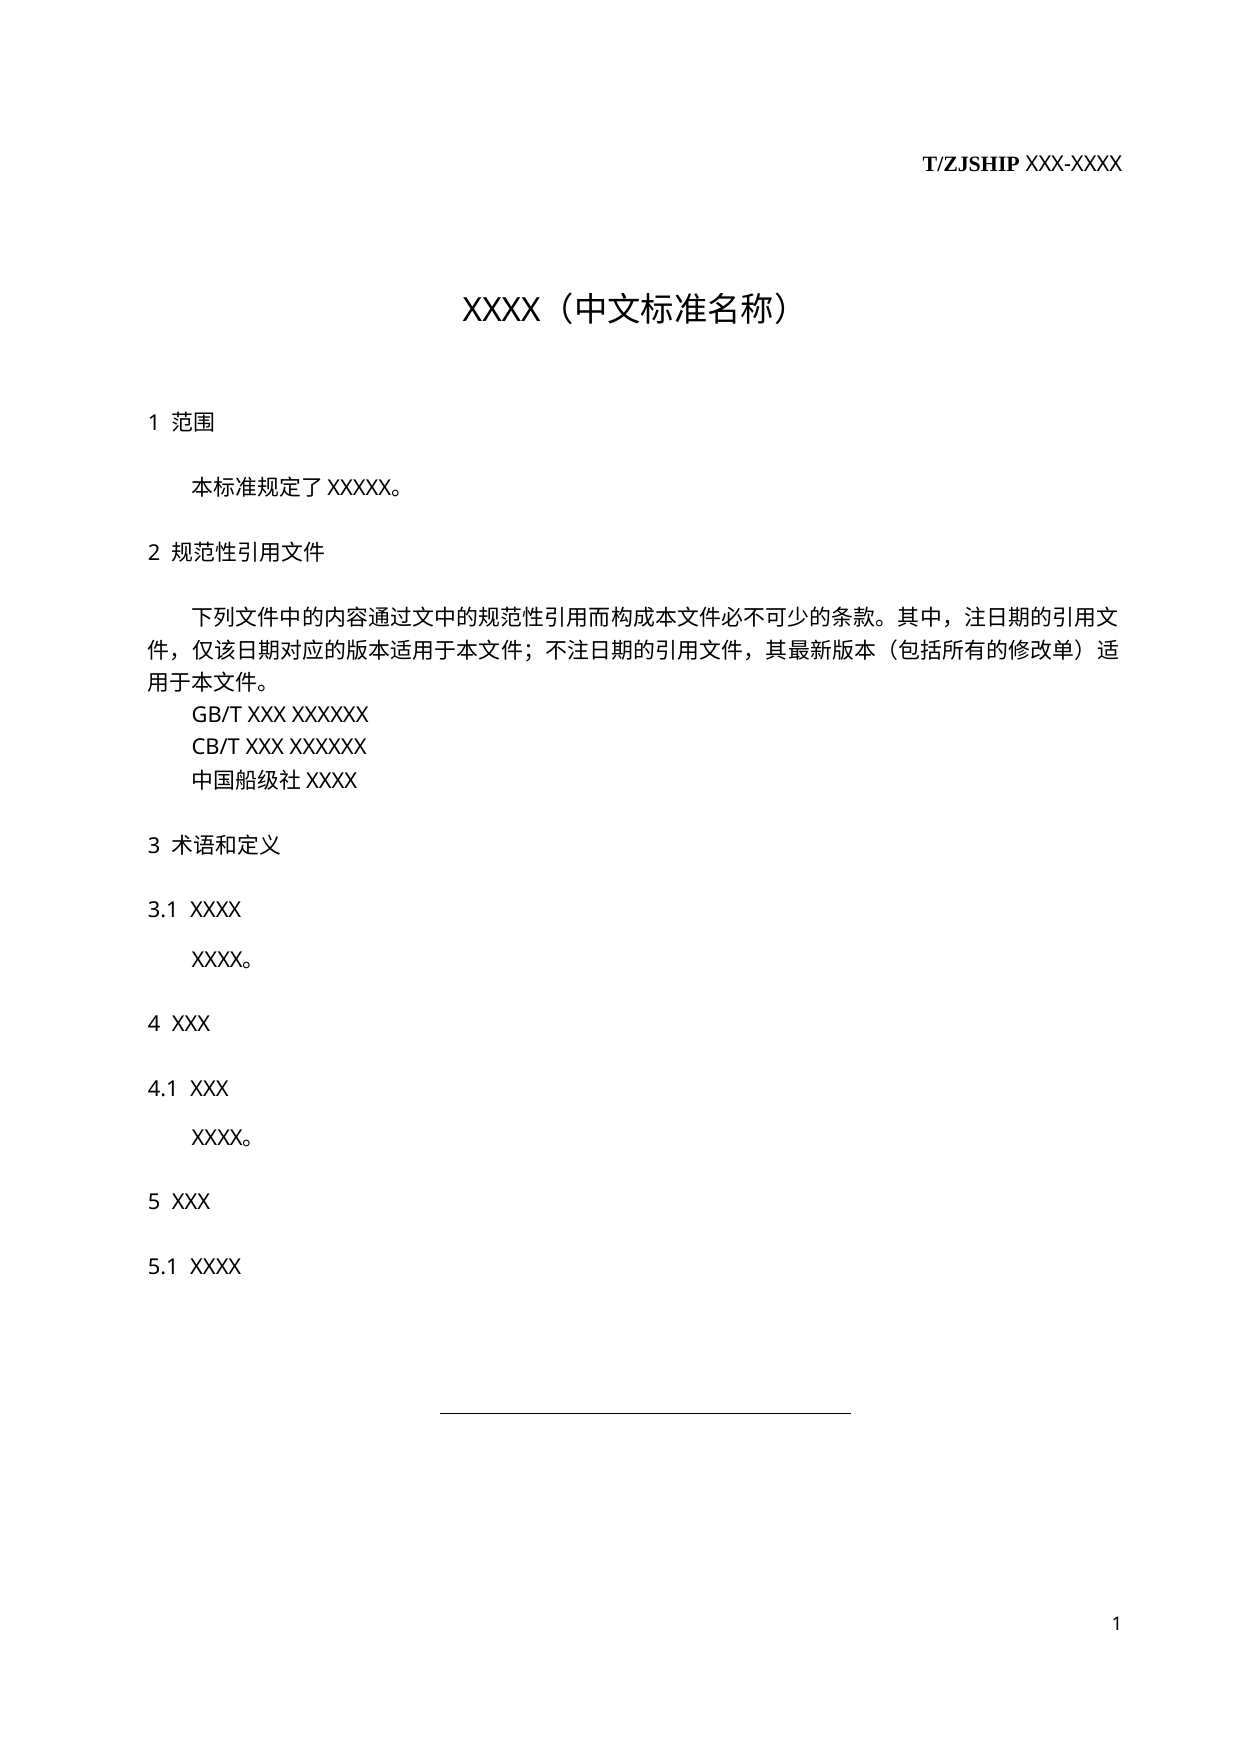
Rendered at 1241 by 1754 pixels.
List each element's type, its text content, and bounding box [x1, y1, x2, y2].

text 下列文件中的内容通过文中的规范性引用而构成本文件必不可少的条款。其中，注日期的引用文件，仅该日期对应的版本适用于本文件；不注日期的引用文件，其最新版本（包括所有的修改单）适用于本文件。 [148, 600, 1122, 697]
text 4 XXX [148, 1006, 1122, 1039]
text 5.1 XXXX [148, 1250, 1122, 1282]
text 5 XXX [148, 1185, 1122, 1217]
text 3.1 XXXX [148, 892, 1122, 925]
text 3 术语和定义 [148, 827, 1122, 860]
text XXXX。 [148, 941, 1122, 974]
text 本标准规定了XXXXX。 [148, 470, 1122, 502]
text CB/T XXX XXXXXX [148, 730, 1122, 762]
text 中国船级社 XXXX [148, 762, 1122, 795]
text 2 规范性引用文件 [148, 535, 1122, 567]
text XXXX。 [148, 1120, 1122, 1152]
text 4.1 XXX [148, 1071, 1122, 1104]
text XXXX（中文标准名称） [148, 275, 1122, 340]
text 1 范围 [148, 405, 1122, 437]
text GB/T XXX XXXXXX [148, 697, 1122, 730]
